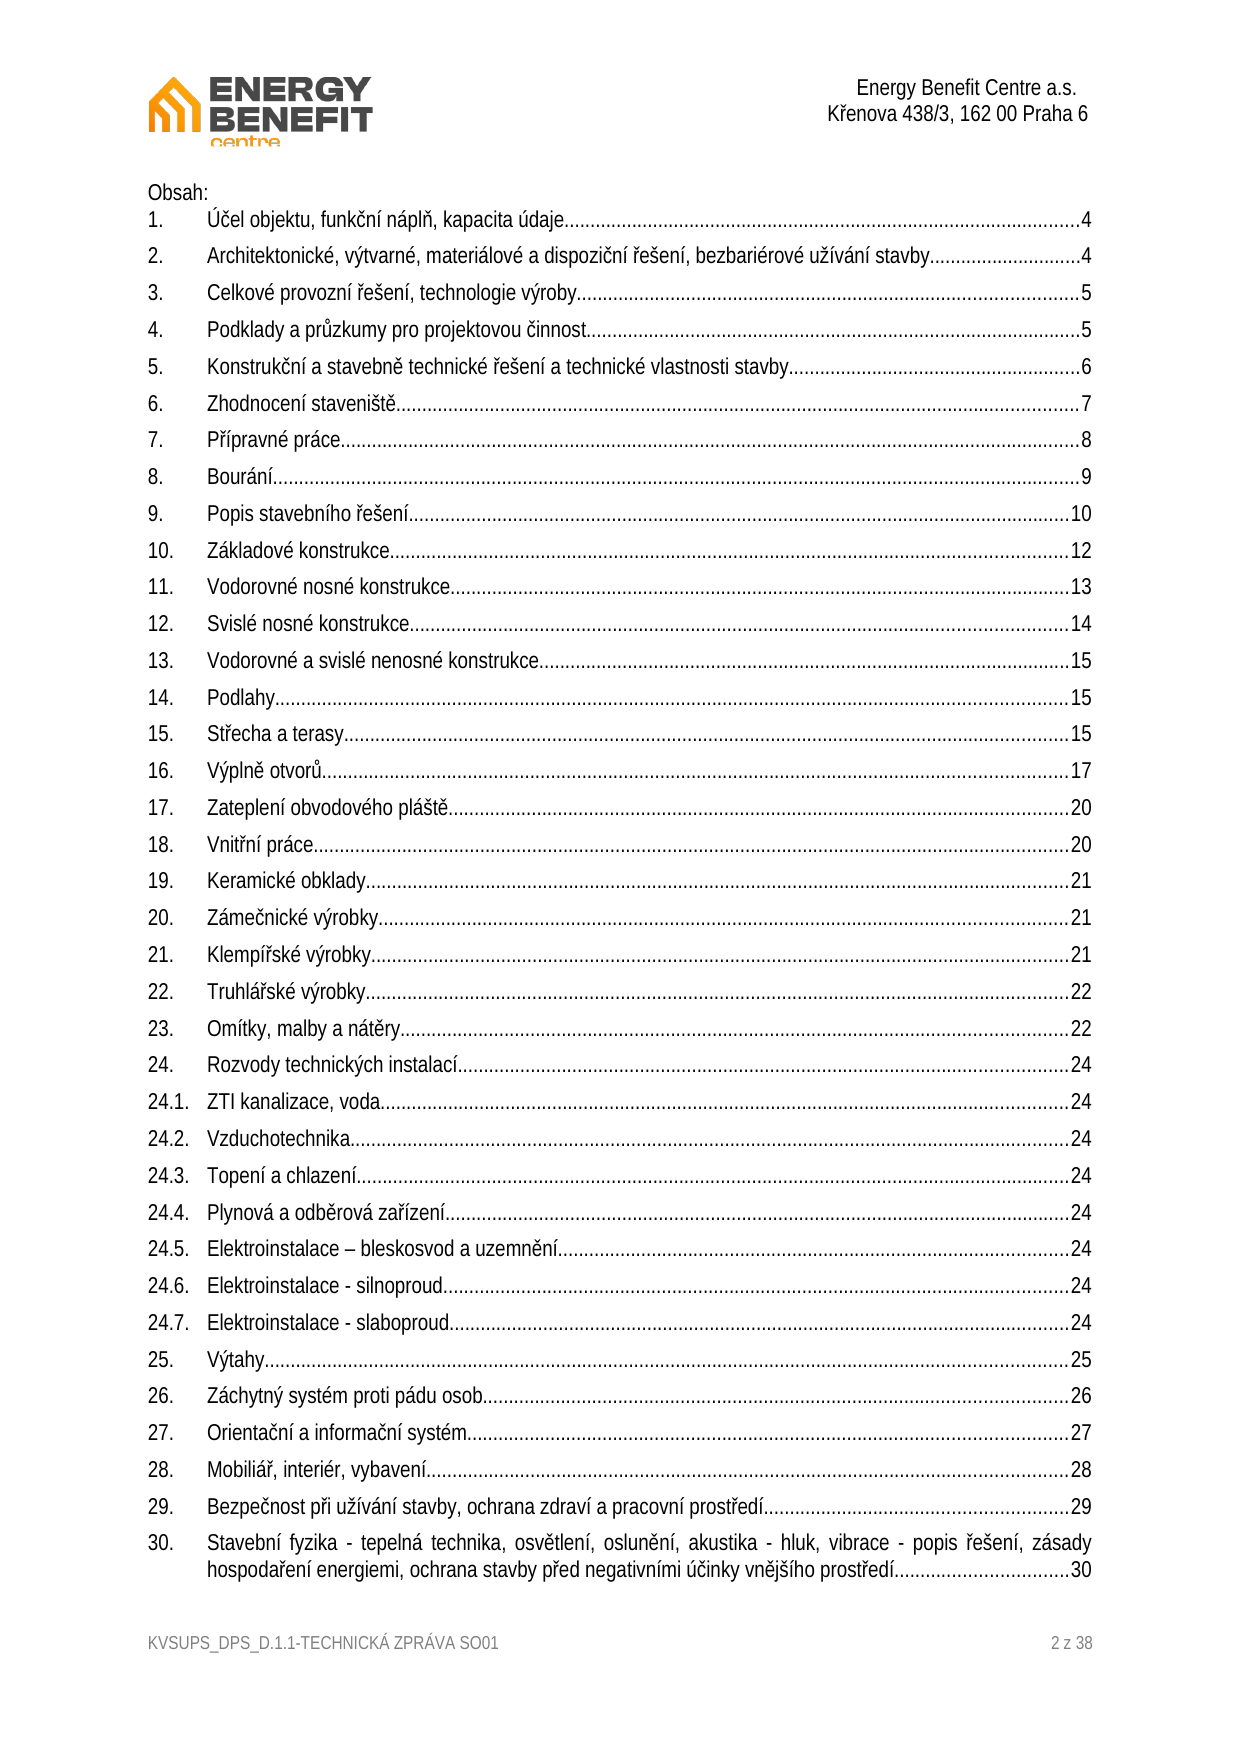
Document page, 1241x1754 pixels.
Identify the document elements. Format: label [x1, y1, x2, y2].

picture [147, 77, 373, 146]
